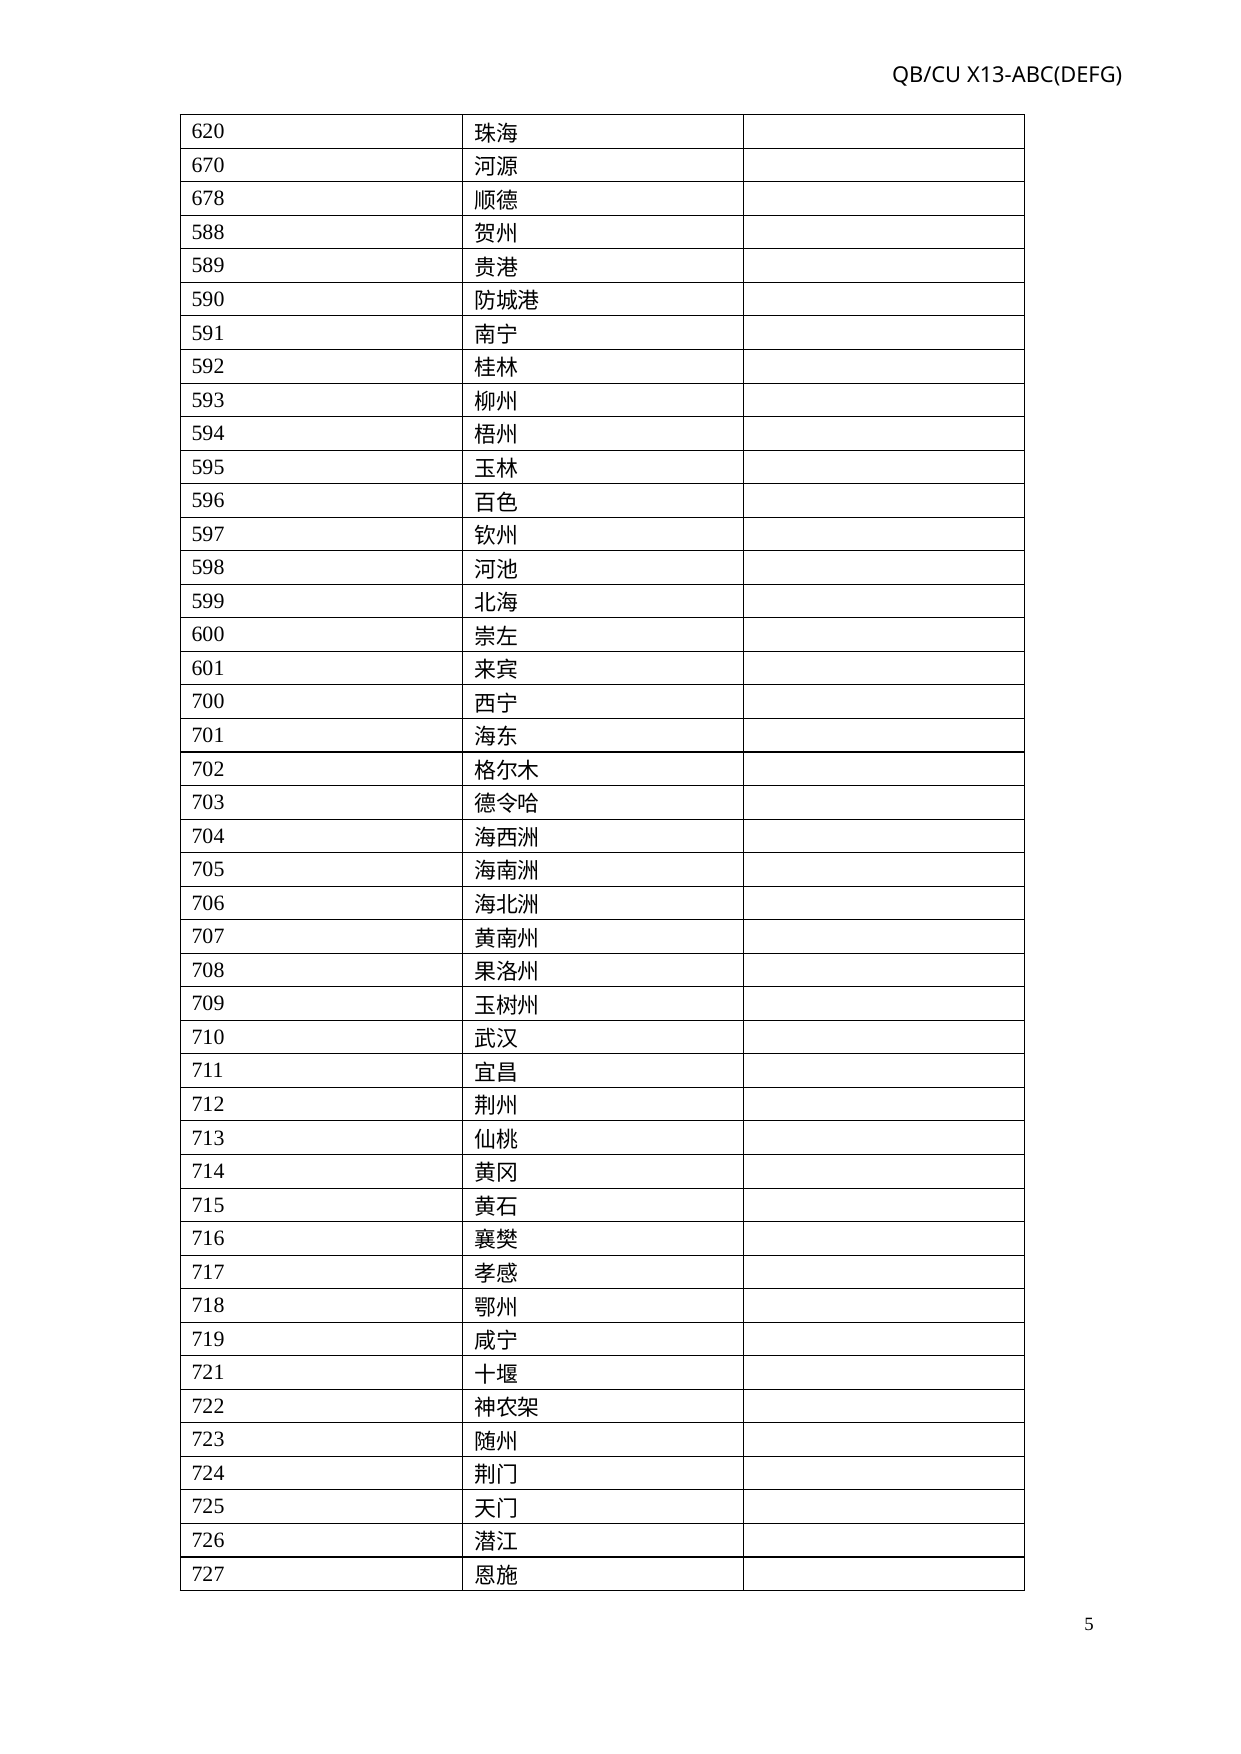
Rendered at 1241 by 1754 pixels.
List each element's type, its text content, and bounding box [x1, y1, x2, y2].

table_cell 703 [181, 786, 462, 818]
table_cell 593 [181, 384, 462, 416]
table_cell 594 [181, 417, 462, 449]
table_cell 黄石 [463, 1189, 743, 1221]
table_cell 678 [181, 182, 462, 215]
table_cell 海东 [463, 719, 743, 751]
table_cell [744, 987, 1024, 1020]
table_cell [744, 182, 1024, 215]
table_cell 河池 [463, 551, 743, 584]
table_cell [744, 786, 1024, 818]
table_cell [744, 1121, 1024, 1154]
table_cell 十堰 [463, 1356, 743, 1389]
table_cell [744, 920, 1024, 953]
table_cell 恩施 [463, 1558, 743, 1590]
table_cell [744, 1524, 1024, 1556]
table_cell 714 [181, 1155, 462, 1187]
table_cell 玉林 [463, 451, 743, 483]
table_cell 贺州 [463, 216, 743, 248]
table_cell [744, 585, 1024, 617]
table_cell [744, 820, 1024, 852]
table_cell 荆州 [463, 1088, 743, 1120]
table_cell 708 [181, 954, 462, 986]
table_cell [744, 249, 1024, 282]
table_cell 588 [181, 216, 462, 248]
table_cell [744, 1088, 1024, 1120]
table_cell 717 [181, 1256, 462, 1288]
table_cell 孝感 [463, 1256, 743, 1288]
table_cell 西宁 [463, 685, 743, 718]
table_cell 仙桃 [463, 1121, 743, 1154]
table_cell 珠海 [463, 115, 743, 148]
table_cell 来宾 [463, 652, 743, 684]
table_cell 719 [181, 1323, 462, 1355]
table_cell [744, 115, 1024, 148]
table_cell [744, 719, 1024, 751]
table_cell 598 [181, 551, 462, 584]
table_cell [744, 1189, 1024, 1221]
table_cell [744, 1558, 1024, 1590]
table_cell 河源 [463, 149, 743, 181]
table_cell [744, 853, 1024, 886]
table_cell [744, 1323, 1024, 1355]
table_cell 武汉 [463, 1021, 743, 1053]
table_cell 722 [181, 1390, 462, 1422]
table_cell 597 [181, 518, 462, 550]
table_cell [744, 954, 1024, 986]
table_cell [744, 216, 1024, 248]
table_cell [744, 1390, 1024, 1422]
table_cell 潜江 [463, 1524, 743, 1556]
table_cell 706 [181, 887, 462, 919]
table_cell 705 [181, 853, 462, 886]
table_cell [744, 316, 1024, 349]
table_cell 709 [181, 987, 462, 1020]
table_cell 724 [181, 1457, 462, 1489]
table_cell 天门 [463, 1490, 743, 1523]
table_cell 589 [181, 249, 462, 282]
table_cell 贵港 [463, 249, 743, 282]
table_cell [744, 1155, 1024, 1187]
table_cell 727 [181, 1558, 462, 1590]
table_cell 592 [181, 350, 462, 382]
table_cell [744, 149, 1024, 181]
table_cell 百色 [463, 484, 743, 517]
table_cell 718 [181, 1289, 462, 1322]
table_cell 德令哈 [463, 786, 743, 818]
table_cell 防城港 [463, 283, 743, 315]
table_cell 玉树州 [463, 987, 743, 1020]
table_cell 黄南州 [463, 920, 743, 953]
table_cell 670 [181, 149, 462, 181]
table_cell [744, 518, 1024, 550]
table_cell 崇左 [463, 618, 743, 651]
table_cell 襄樊 [463, 1222, 743, 1254]
table_cell [744, 1021, 1024, 1053]
table_cell [744, 1222, 1024, 1254]
table_cell 712 [181, 1088, 462, 1120]
table_cell 596 [181, 484, 462, 517]
table_cell 桂林 [463, 350, 743, 382]
table_cell 620 [181, 115, 462, 148]
table_cell 725 [181, 1490, 462, 1523]
table_cell 南宁 [463, 316, 743, 349]
table_cell 鄂州 [463, 1289, 743, 1322]
table_cell 梧州 [463, 417, 743, 449]
table_cell 钦州 [463, 518, 743, 550]
table_cell 704 [181, 820, 462, 852]
table_cell 随州 [463, 1423, 743, 1456]
table_cell 726 [181, 1524, 462, 1556]
table_cell [744, 887, 1024, 919]
table_cell [744, 283, 1024, 315]
table_cell 黄冈 [463, 1155, 743, 1187]
table_cell 591 [181, 316, 462, 349]
table_cell 700 [181, 685, 462, 718]
table_cell 神农架 [463, 1390, 743, 1422]
table_cell 723 [181, 1423, 462, 1456]
table_cell [744, 652, 1024, 684]
table_cell [744, 1356, 1024, 1389]
table_cell [744, 551, 1024, 584]
table_cell 格尔木 [463, 753, 743, 785]
table_cell [744, 384, 1024, 416]
table_cell 595 [181, 451, 462, 483]
table_cell 海南洲 [463, 853, 743, 886]
table_cell 海西洲 [463, 820, 743, 852]
table_cell 601 [181, 652, 462, 684]
table_cell [744, 618, 1024, 651]
table_cell 宜昌 [463, 1054, 743, 1087]
table_cell [744, 685, 1024, 718]
table_cell 716 [181, 1222, 462, 1254]
table_cell [744, 1457, 1024, 1489]
table_cell [744, 350, 1024, 382]
table_cell 果洛州 [463, 954, 743, 986]
table_cell [744, 753, 1024, 785]
table_cell 721 [181, 1356, 462, 1389]
table_cell [744, 1423, 1024, 1456]
table_cell 北海 [463, 585, 743, 617]
table_cell [744, 417, 1024, 449]
table_cell 707 [181, 920, 462, 953]
table_cell 600 [181, 618, 462, 651]
table_cell 柳州 [463, 384, 743, 416]
table_cell [744, 1054, 1024, 1087]
table_cell 荆门 [463, 1457, 743, 1489]
table_cell 702 [181, 753, 462, 785]
table_cell [744, 1490, 1024, 1523]
table_cell 咸宁 [463, 1323, 743, 1355]
table_cell 710 [181, 1021, 462, 1053]
table_cell [744, 1289, 1024, 1322]
table_cell [744, 484, 1024, 517]
table_cell 711 [181, 1054, 462, 1087]
table_cell 701 [181, 719, 462, 751]
table_cell [744, 451, 1024, 483]
table_cell 顺德 [463, 182, 743, 215]
table_cell 713 [181, 1121, 462, 1154]
table_cell 海北洲 [463, 887, 743, 919]
table_cell [744, 1256, 1024, 1288]
table_cell 590 [181, 283, 462, 315]
table_cell 715 [181, 1189, 462, 1221]
table_cell 599 [181, 585, 462, 617]
